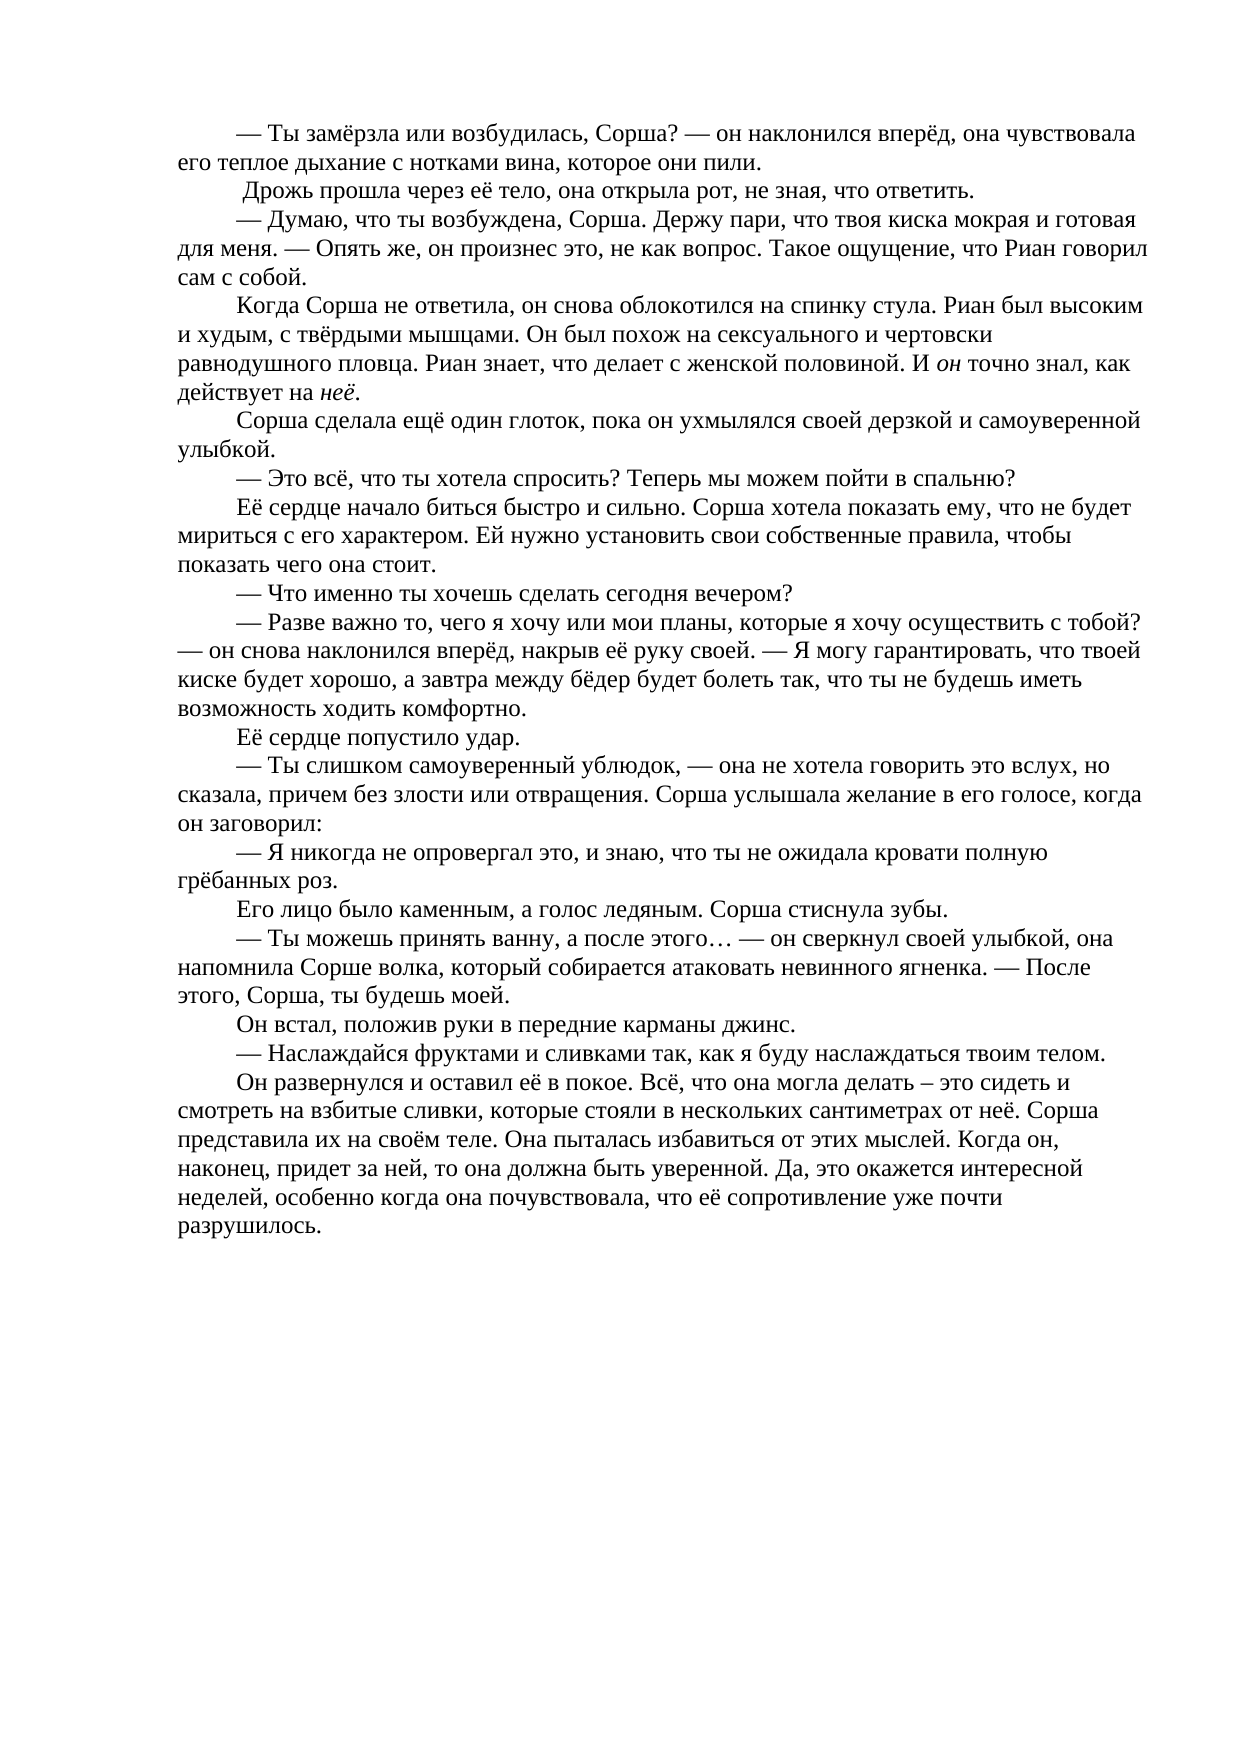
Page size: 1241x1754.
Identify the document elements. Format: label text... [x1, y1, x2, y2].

text — Ты можешь принять ванну, а после этого… — он сверкнул своей улыбкой, она напомнила Сорше волка, который собирается атаковать невинного ягненка. — После этого, Сорша, ты будешь моей. [177, 923, 1152, 1009]
text — Ты замёрзла или возбудилась, Сорша? — он наклонился вперёд, она чувствовала его теплое дыхание с нотками вина, которое они пили. [177, 118, 1152, 176]
text Дрожь прошла через её тело, она открыла рот, не зная, что ответить. [177, 176, 1152, 204]
text Когда Сорша не ответила, он снова облокотился на спинку стула. Риан был высоким и худым, с твёрдыми мышцами. Он был похож на сексуального и чертовски равнодушного пловца. Риан знает, что делает с женской половиной. И он точно знал, как действует на неё. [177, 291, 1152, 406]
text — Я никогда не опровергал это, и знаю, что ты не ожидала кровати полную грёбанных роз. [177, 837, 1152, 894]
text — Наслаждайся фруктами и сливками так, как я буду наслаждаться твоим телом. [177, 1038, 1152, 1067]
text Её сердце попустило удар. [177, 722, 1152, 751]
text Её сердце начало биться быстро и сильно. Сорша хотела показать ему, что не будет мириться с его характером. Ей нужно установить свои собственные правила, чтобы показать чего она стоит. [177, 492, 1152, 578]
text — Разве важно то, чего я хочу или мои планы, которые я хочу осуществить с тобой? — он снова наклонился вперёд, накрыв её руку своей. — Я могу гарантировать, что твоей киске будет хорошо, а завтра между бёдер будет болеть так, что ты не будешь иметь возможность ходить комфортно. [177, 607, 1152, 722]
text Сорша сделала ещё один глоток, пока он ухмылялся своей дерзкой и самоуверенной улыбкой. [177, 406, 1152, 463]
text — Что именно ты хочешь сделать сегодня вечером? [177, 578, 1152, 607]
text — Ты слишком самоуверенный ублюдок, — она не хотела говорить это вслух, но сказала, причем без злости или отвращения. Сорша услышала желание в его голосе, когда он заговорил: [177, 751, 1152, 837]
text Он встал, положив руки в передние карманы джинс. [177, 1009, 1152, 1038]
text — Думаю, что ты возбуждена, Сорша. Держу пари, что твоя киска мокрая и готовая для меня. — Опять же, он произнес это, не как вопрос. Такое ощущение, что Риан говорил сам с собой. [177, 204, 1152, 291]
text — Это всё, что ты хотела спросить? Теперь мы можем пойти в спальню? [177, 463, 1152, 492]
text Его лицо было каменным, а голос ледяным. Сорша стиснула зубы. [177, 894, 1152, 923]
text Он развернулся и оставил её в покое. Всё, что она могла делать – это сидеть и смотреть на взбитые сливки, которые стояли в нескольких сантиметрах от неё. Сорша представила их на своём теле. Она пыталась избавиться от этих мыслей. Когда он, наконец, придет за ней, то она должна быть уверенной. Да, это окажется интересной неделей, особенно когда она почувствовала, что её сопротивление уже почти разрушилось. [177, 1067, 1152, 1239]
